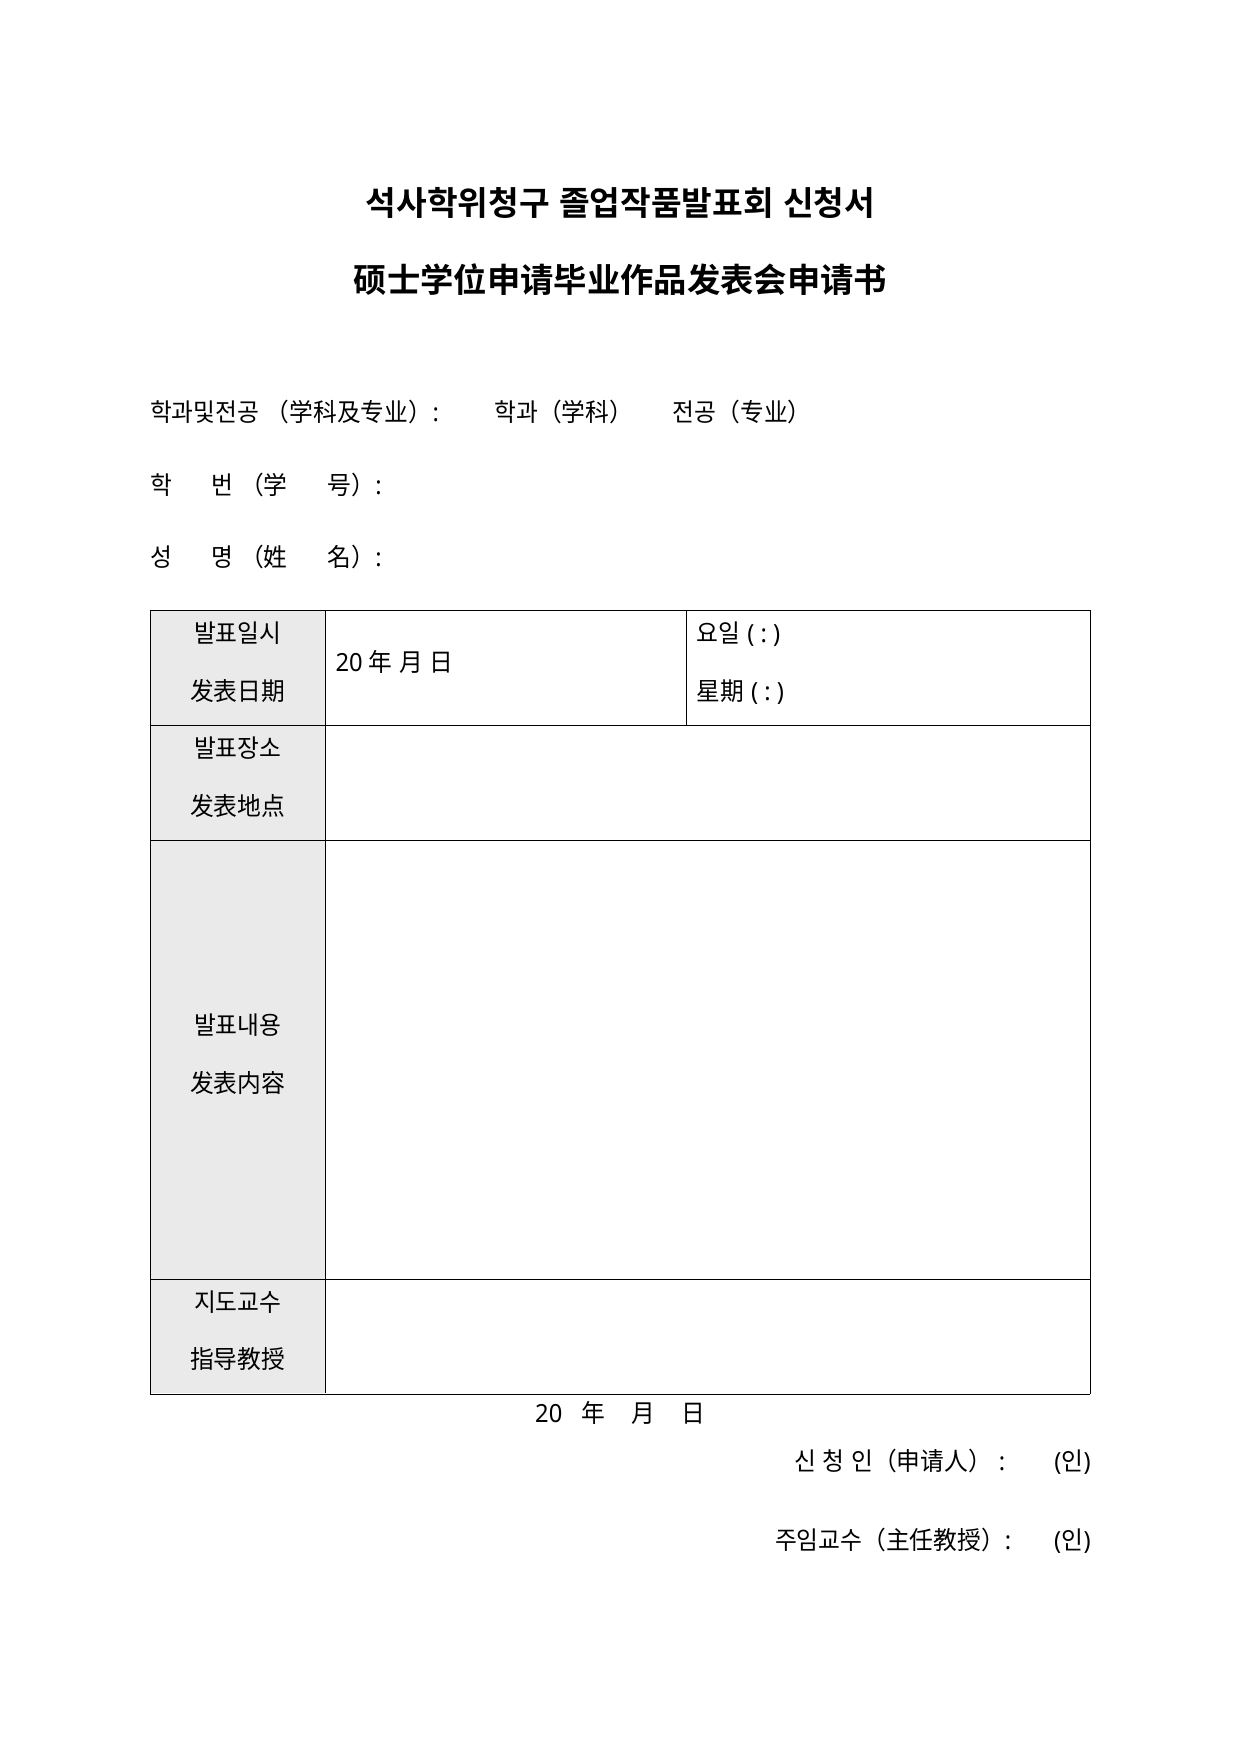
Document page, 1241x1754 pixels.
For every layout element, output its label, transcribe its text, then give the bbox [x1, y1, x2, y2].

table_cell [326, 726, 1090, 840]
text 성 명 （姓 名）: [150, 538, 1090, 574]
table_cell 발표내용 发表内容 [151, 841, 325, 1279]
table_header 20 年 月 日 [326, 611, 686, 725]
table_header 발표일시 发表日期 [151, 611, 325, 725]
text 20 年 月 日 [150, 1395, 1090, 1430]
table_cell 지도교수 指导教授 [151, 1280, 325, 1393]
text 주임교수（主任教授）: (인) [150, 1521, 1090, 1557]
table_header 요일 ( : ) 星期 ( : ) [687, 611, 1090, 725]
table_cell 발표장소 发表地点 [151, 726, 325, 840]
text 硕士学位申请毕业作品发表会申请书 [150, 254, 1090, 302]
text 학 번 （学 号）: [150, 465, 1090, 501]
text 학과및전공 （学科及专业）: 학과（学科） 전공（专业） [150, 393, 1090, 429]
table_cell [326, 1280, 1090, 1393]
text 신 청 인（申请人） : (인) [150, 1441, 1090, 1477]
text 석사학위청구 졸업작품발표회 신청서 [150, 177, 1090, 225]
table_cell [326, 841, 1090, 1279]
